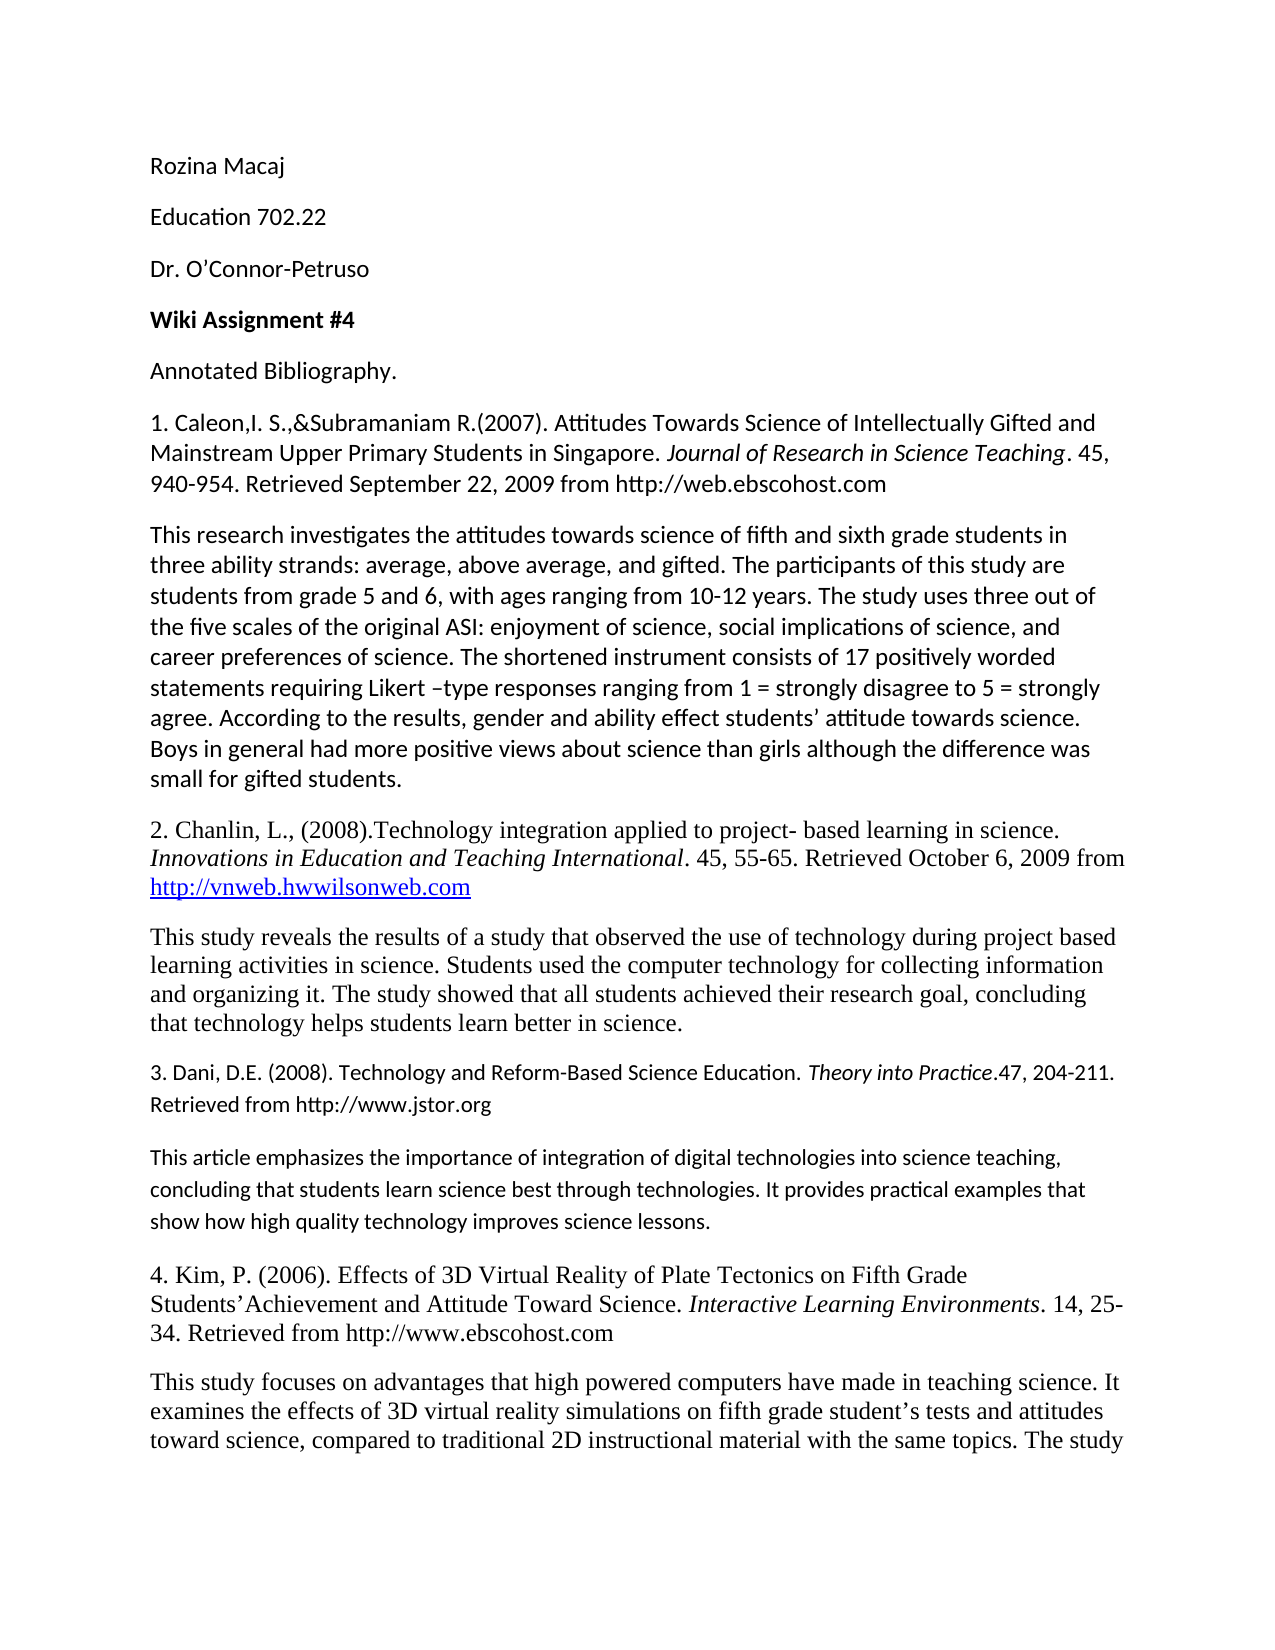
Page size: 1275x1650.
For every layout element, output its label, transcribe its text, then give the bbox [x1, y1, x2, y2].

text Education 702.22 [150, 201, 1125, 232]
text 4. Kim, P. (2006). Effects of 3D Virtual Reality of Plate Tectonics on Fifth Grade Students’Achievement and Attitude Toward Science. Interactive Learning Environments. 14, 25-34. Retrieved from http://www.ebscohost.com [150, 1260, 1125, 1346]
text Rozina Macaj [150, 150, 1125, 181]
text This research investigates the attitudes towards science of fifth and sixth grade students in three ability strands: average, above average, and gifted. The participants of this study are students from grade 5 and 6, with ages ranging from 10-12 years. The study uses three out of the five scales of the original ASI: enjoyment of science, social implications of science, and career preferences of science. The shortened instrument consists of 17 positively worded statements requiring Likert –type responses ranging from 1 = strongly disagree to 5 = strongly agree. According to the results, gender and ability effect students’ attitude towards science. Boys in general had more positive views about science than girls although the difference was small for gifted students. [150, 519, 1125, 794]
text Dr. O’Connor-Petruso [150, 253, 1125, 283]
text Annotated Bibliography. [150, 355, 1125, 386]
text This article emphasizes the importance of integration of digital technologies into science teaching, concluding that students learn science best through technologies. It provides practical examples that show how high quality technology improves science lessons. [150, 1143, 1125, 1235]
text This study focuses on advantages that high powered computers have made in teaching science. It examines the effects of 3D virtual reality simulations on fifth grade student’s tests and attitudes toward science, compared to traditional 2D instructional material with the same topics. The study [150, 1367, 1125, 1453]
text 3. Dani, D.E. (2008). Technology and Reform-Based Science Education. Theory into Practice.47, 204-211. Retrieved from http://www.jstor.org [150, 1058, 1125, 1118]
text 1. Caleon,I. S.,&Subramaniam R.(2007). Attitudes Towards Science of Intellectually Gifted and Mainstream Upper Primary Students in Singapore. Journal of Research in Science Teaching. 45, 940-954. Retrieved September 22, 2009 from http://web.ebscohost.com [150, 407, 1125, 498]
text Wiki Assignment #4 [150, 304, 1125, 334]
text 2. Chanlin, L., (2008).Technology integration applied to project- based learning in science. Innovations in Education and Teaching International. 45, 55-65. Retrieved October 6, 2009 from http://vnweb.hwwilsonweb.com [150, 815, 1125, 901]
text This study reveals the results of a study that observed the use of technology during project based learning activities in science. Students used the computer technology for collecting information and organizing it. The study showed that all students achieved their research goal, concluding that technology helps students learn better in science. [150, 922, 1125, 1037]
